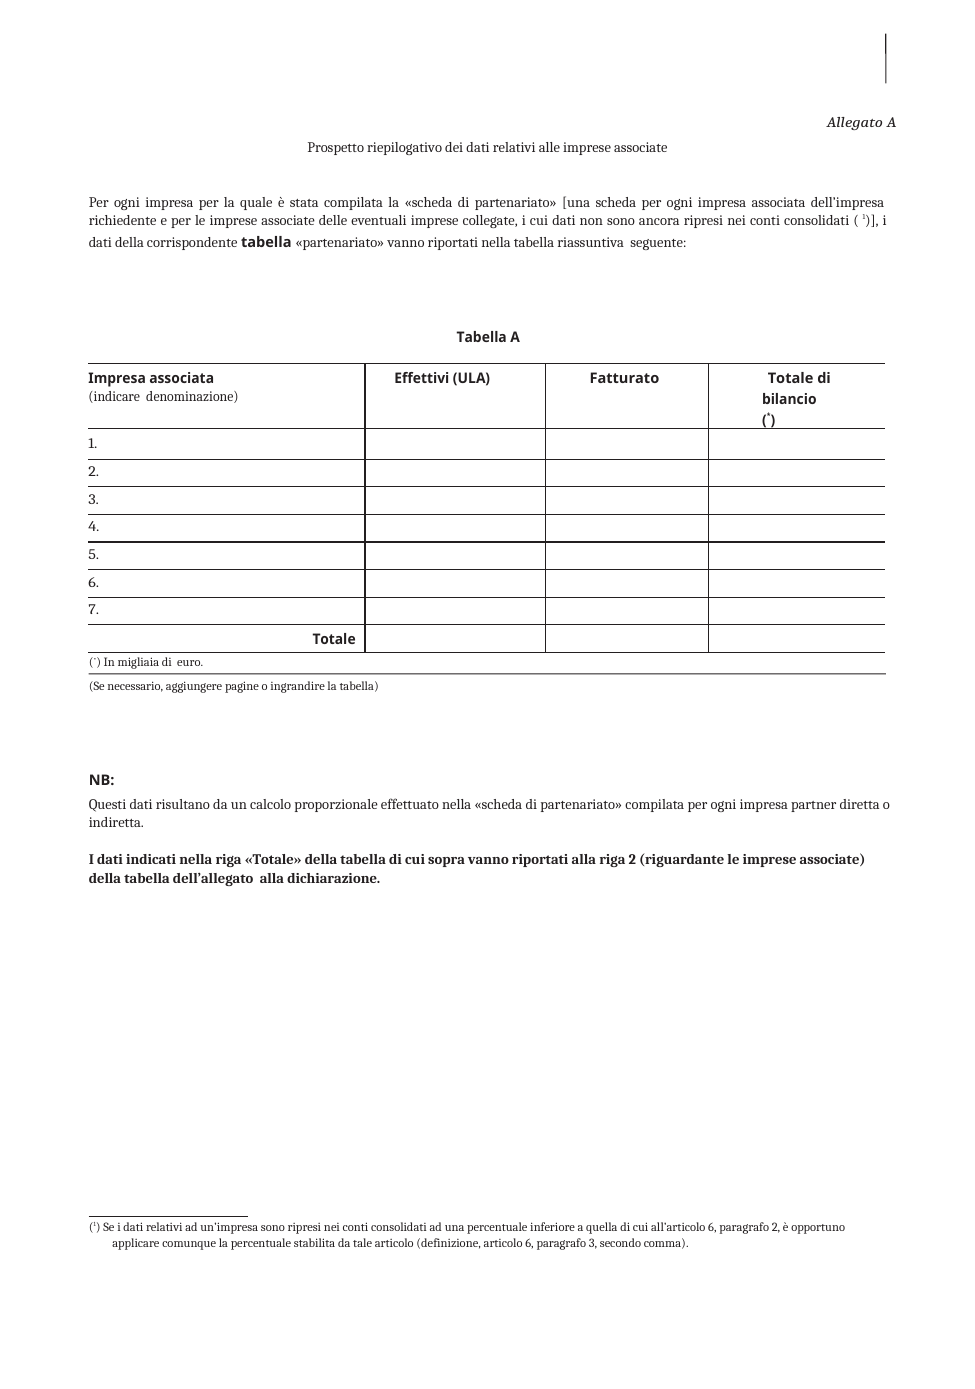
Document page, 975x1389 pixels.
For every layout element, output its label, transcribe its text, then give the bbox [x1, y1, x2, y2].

table_cell [546, 487, 708, 514]
table_cell 1. [88, 429, 364, 458]
table_cell [709, 625, 885, 652]
table_header Effettivi (ULA) [366, 364, 545, 428]
table_cell [546, 515, 708, 541]
text (1) Se i dati relativi ad un’impresa sono ripresi nei conti consolidati ad una percentuale inferiore a quella di cui all’articolo 6, paragrafo 2, è opportuno applicare comunque la percentuale stabilita da tale articolo (definizione, articolo 6, paragrafo 3, secondo comma). [88, 1212, 887, 1251]
table_cell [366, 429, 545, 458]
table_cell [366, 460, 545, 486]
table_cell [366, 570, 545, 597]
table_cell Totale [88, 625, 364, 652]
table_cell [709, 487, 885, 514]
table_cell [709, 543, 885, 569]
table_cell [546, 429, 708, 458]
text Allegato A [200, 115, 896, 132]
table_cell [709, 570, 885, 597]
table_cell 4. [88, 515, 364, 541]
table_cell [709, 598, 885, 624]
table_cell 7. [88, 598, 364, 624]
table_cell [366, 625, 545, 652]
table_cell [366, 598, 545, 624]
table_cell [366, 515, 545, 541]
text Per ogni impresa per la quale è stata compilata la «scheda di partenariato» [una scheda per ogni impresa associata dell’impresa richiedente e per le imprese associate delle eventuali imprese collegate, i cui dati non sono ancora ripresi nei conti consolidati (1)], i dati della corrispondente tabella «partenariato» vanno riportati nella tabella riassuntiva seguente: [88, 194, 887, 251]
table_cell [709, 515, 885, 541]
table_cell [709, 460, 885, 486]
subtitle Tabella A [456, 326, 898, 346]
text I dati indicati nella riga «Totale» della tabella di cui sopra vanno riportati alla riga 2 (riguardante le imprese associate) della tabella dell’allegato alla dichiarazione. [88, 852, 887, 887]
text Questi dati risultano da un calcolo proporzionale effettuato nella «scheda di partenariato» compilata per ogni impresa partner diretta o indiretta. [88, 796, 898, 832]
table_header Impresa associata (indicare denominazione) [88, 364, 364, 428]
table_cell 5. [88, 543, 364, 569]
table_cell [546, 625, 708, 652]
text Prospetto riepilogativo dei dati relativi alle imprese associate [200, 139, 775, 156]
table_cell [709, 429, 885, 458]
table_cell [366, 487, 545, 514]
subtitle NB: [88, 769, 898, 789]
text (*) In migliaia di euro. [88, 656, 898, 670]
table_header Fatturato [546, 364, 708, 428]
table_cell [366, 543, 545, 569]
table_cell 2. [88, 460, 364, 486]
table_header Totale di bilancio (*) [709, 364, 885, 428]
table_cell [546, 543, 708, 569]
table_cell [546, 570, 708, 597]
table_cell [546, 460, 708, 486]
table_cell 6. [88, 570, 364, 597]
table_cell [546, 598, 708, 624]
text (Se necessario, aggiungere pagine o ingrandire la tabella) [88, 673, 898, 694]
table_cell 3. [88, 487, 364, 514]
